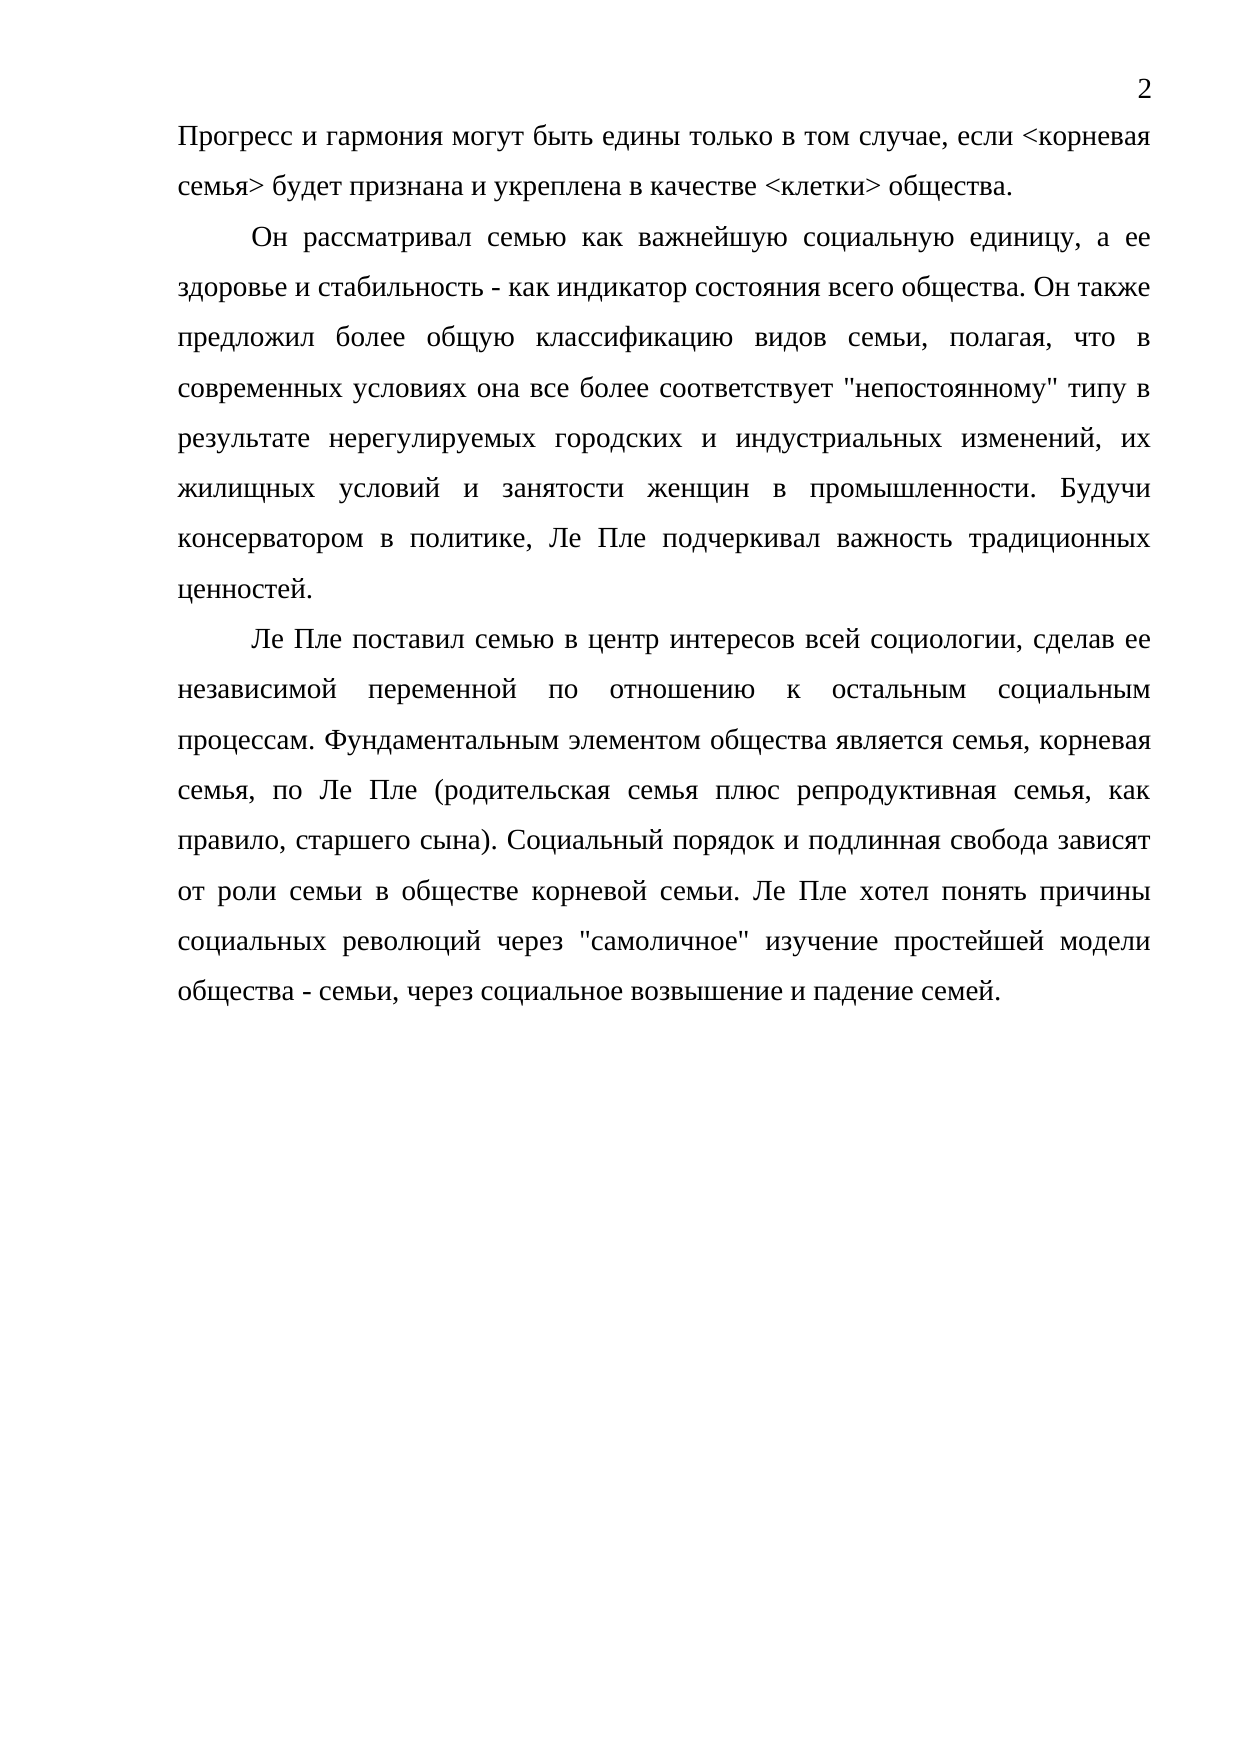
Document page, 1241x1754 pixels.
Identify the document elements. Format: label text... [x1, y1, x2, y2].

text Он рассматривал семью как важнейшую социальную единицу, а ее здоровье и стабильность - как индикатор состояния всего общества. Он также предложил более общую классификацию видов семьи, полагая, что в современных условиях она все более соответствует "непостоянному" типу в результате нерегулируемых городских и индустриальных изменений, их жилищных условий и занятости женщин в промышленности. Будучи консерватором в политике, Ле Пле подчеркивал важность традиционных ценностей. [177, 219, 1152, 604]
text Ле Пле поставил семью в центр интересов всей социологии, сделав ее независимой переменной по отношению к остальным социальным процессам. Фундаментальным элементом общества является семья, корневая семья, по Ле Пле (родительская семья плюс репродуктивная семья, как правило, старшего сына). Социальный порядок и подлинная свобода зависят от роли семьи в обществе корневой семьи. Ле Пле хотел понять причины социальных революций через "самоличное" изучение простейшей модели общества - семьи, через социальное возвышение и падение семей. [177, 621, 1152, 1007]
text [177, 118, 1152, 202]
